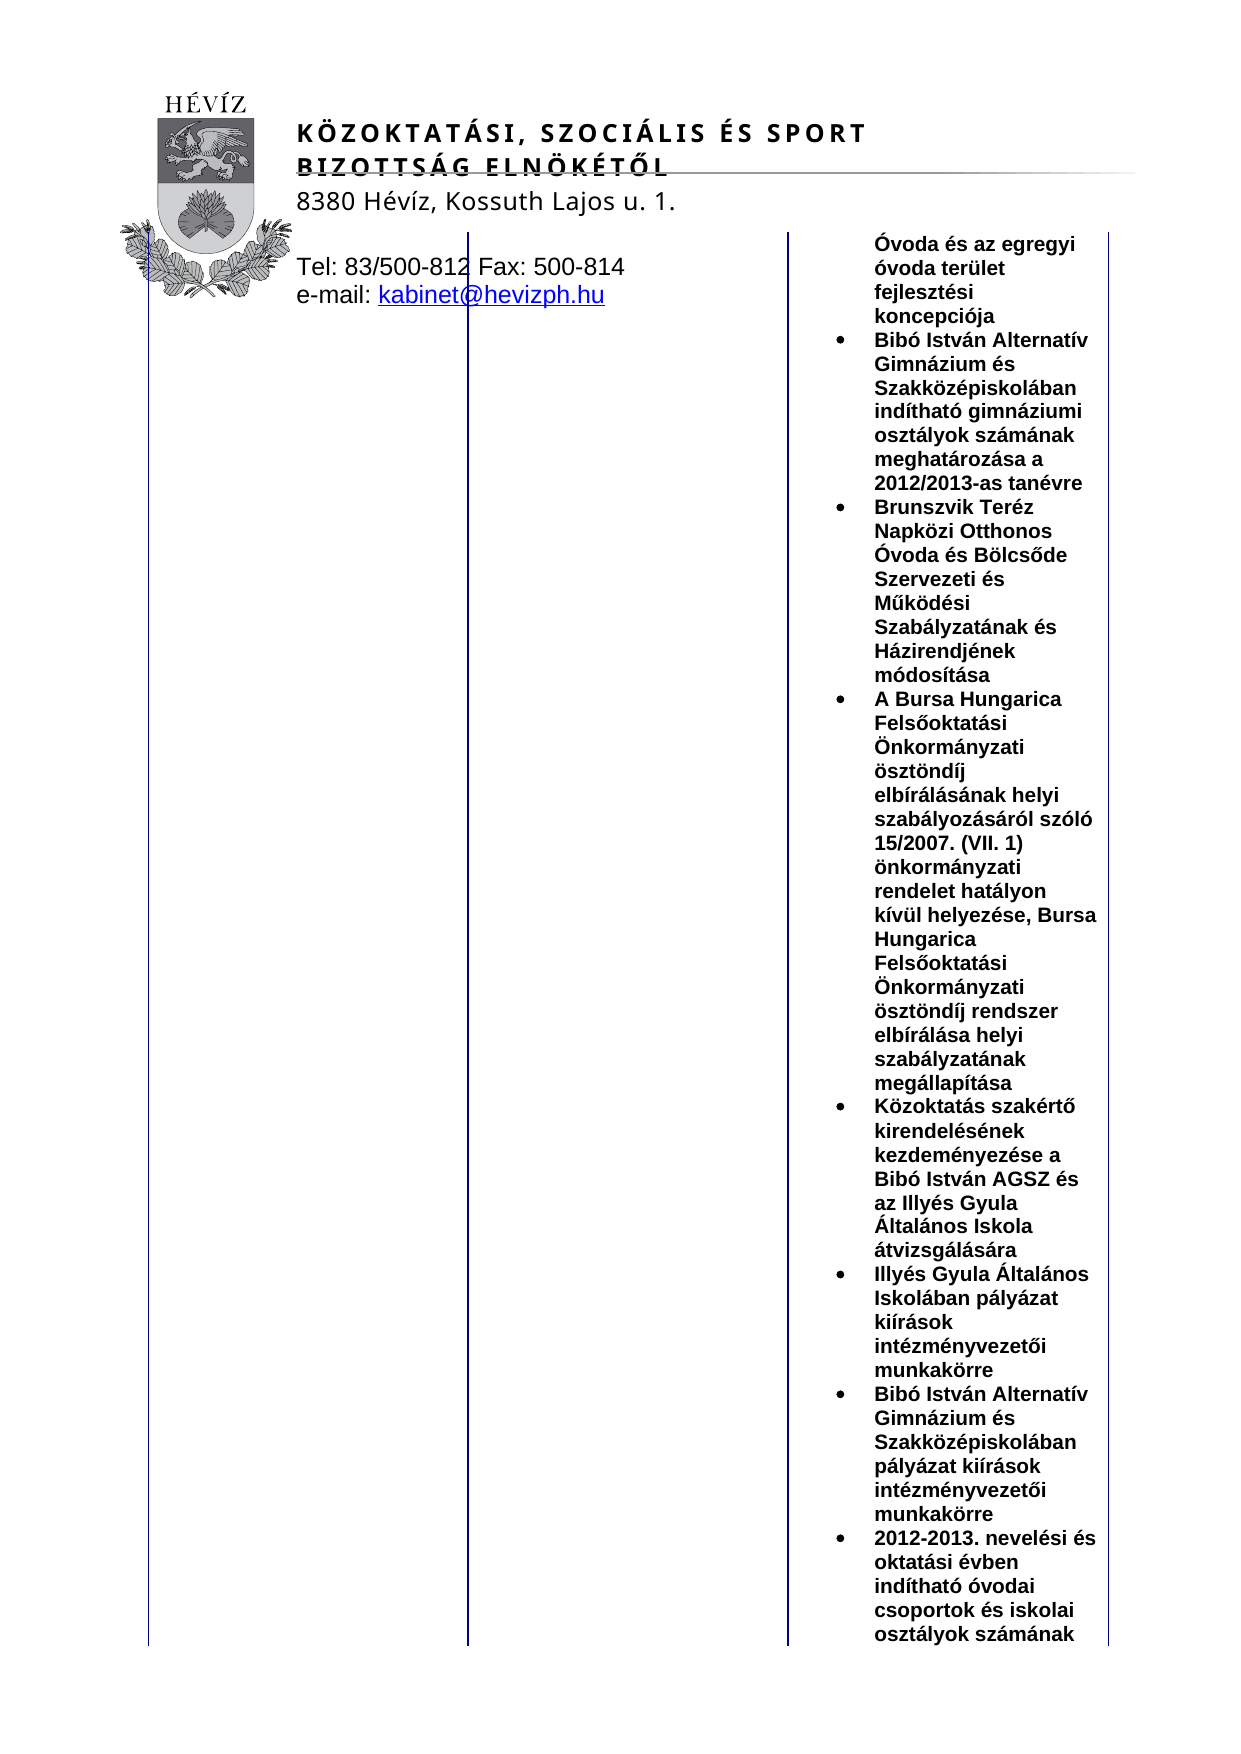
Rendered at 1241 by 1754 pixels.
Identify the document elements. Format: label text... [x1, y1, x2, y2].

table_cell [789, 232, 1108, 1646]
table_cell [469, 232, 787, 1646]
table_cell Közoktatás, kultúra [149, 232, 467, 1646]
